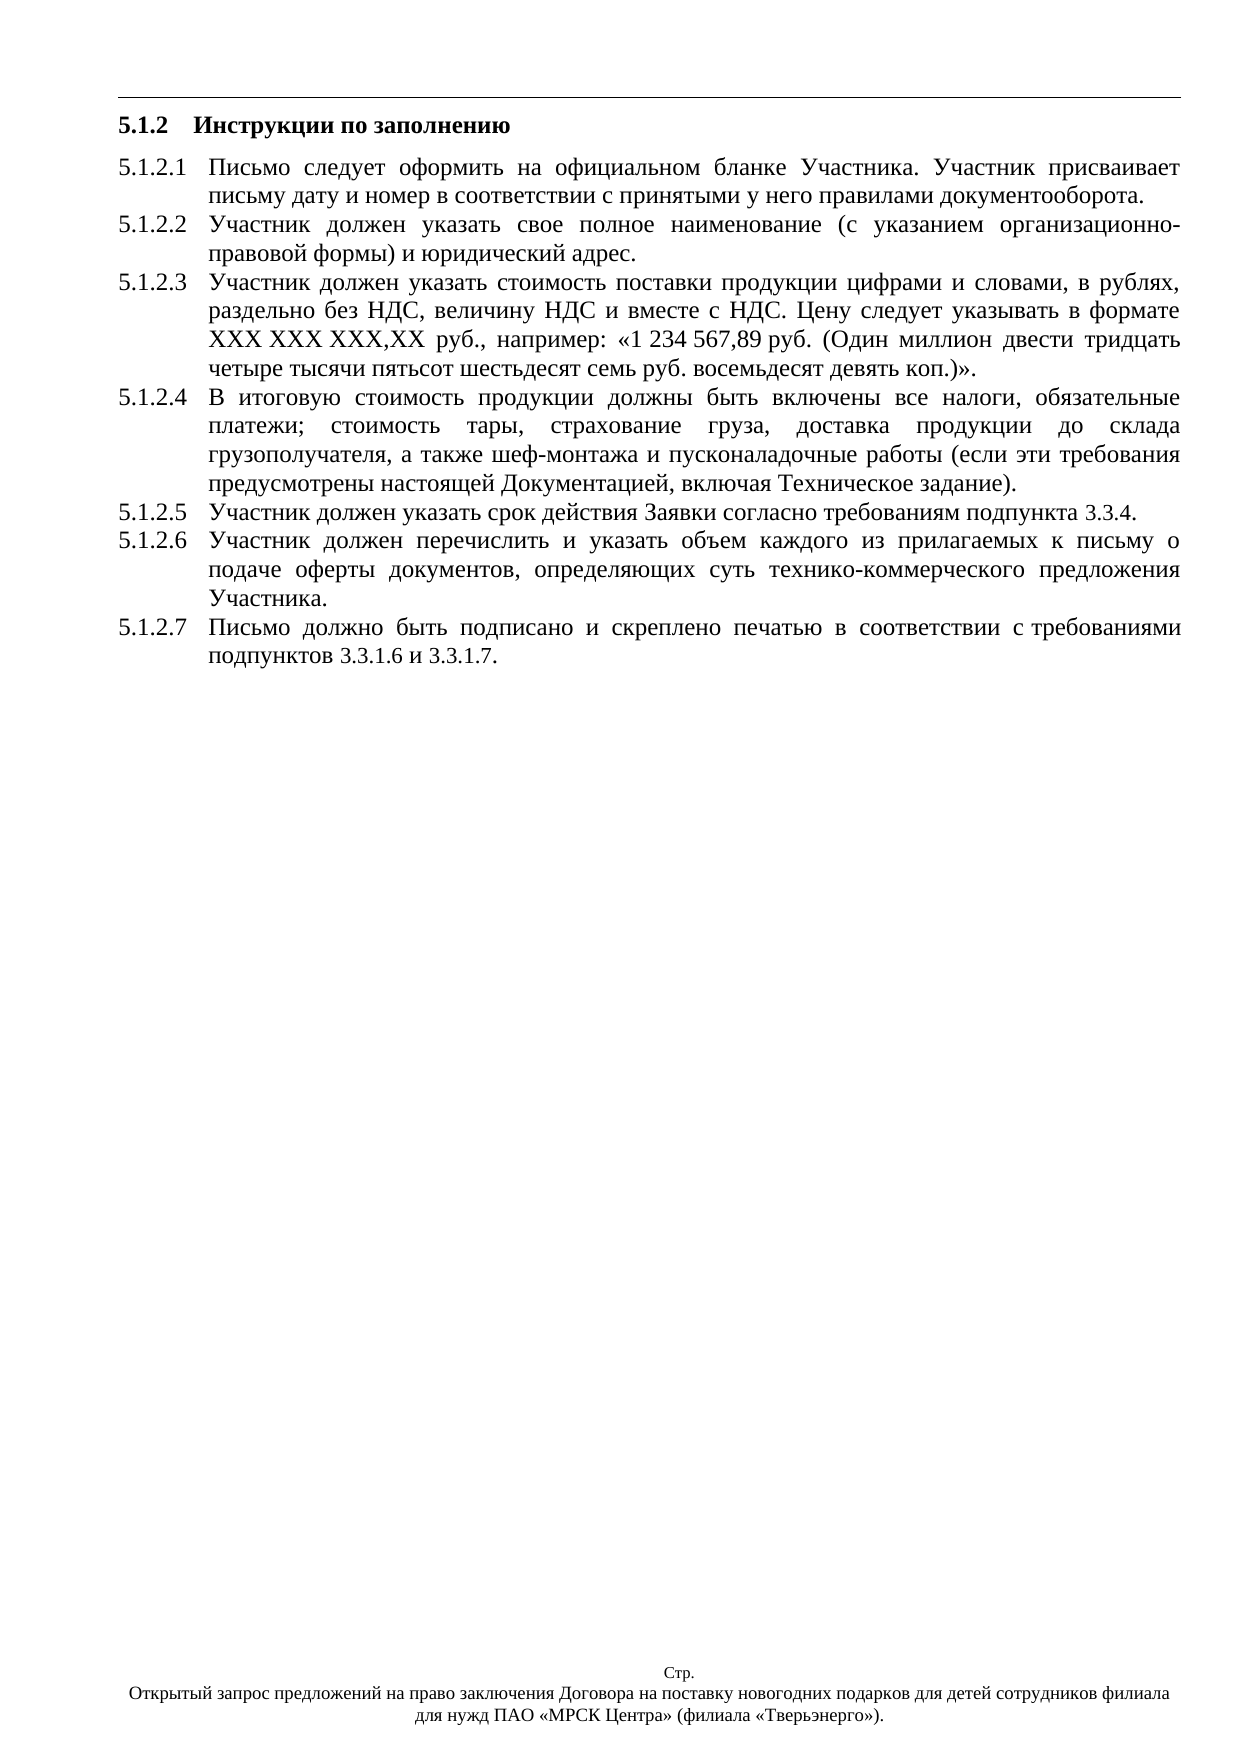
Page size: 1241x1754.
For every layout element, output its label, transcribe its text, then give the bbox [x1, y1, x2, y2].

list Участник должен перечислить и указать объем каждого из прилагаемых к письму о подаче оферты документов, определяющих суть технико-коммерческого предложения Участника. [118, 526, 1181, 612]
list Письмо должно быть подписано и скреплено печатью в соответствии с требованиями подпунктов 3.3.1.6 и 3.3.1.7. [118, 612, 1181, 669]
list В итоговую стоимость продукции должны быть включены все налоги, обязательные платежи; стоимость тары, страхование груза, доставка продукции до склада грузополучателя, а также шеф-монтажа и пусконаладочные работы (если эти требования предусмотрены настоящей Документацией, включая Техническое задание). [118, 382, 1181, 497]
subtitle Инструкции по заполнению [118, 111, 1181, 139]
list Участник должен указать срок действия Заявки согласно требованиям подпункта 3.3.4. [118, 497, 1181, 526]
list Участник должен указать свое полное наименование (с указанием организационно-правовой формы) и юридический адрес. [118, 209, 1181, 267]
list Участник должен указать стоимость поставки продукции цифрами и словами, в рублях, раздельно без НДС, величину НДС и вместе с НДС. Цену следует указывать в формате ХХХ ХХХ ХХХ,ХХ руб., например: «1 234 567,89 руб. (Один миллион двести тридцать четыре тысячи пятьсот шестьдесят семь руб. восемьдесят девять коп.)». [118, 267, 1181, 382]
list Письмо следует оформить на официальном бланке Участника. Участник присваивает письму дату и номер в соответствии с принятыми у него правилами документооборота. [118, 152, 1181, 209]
